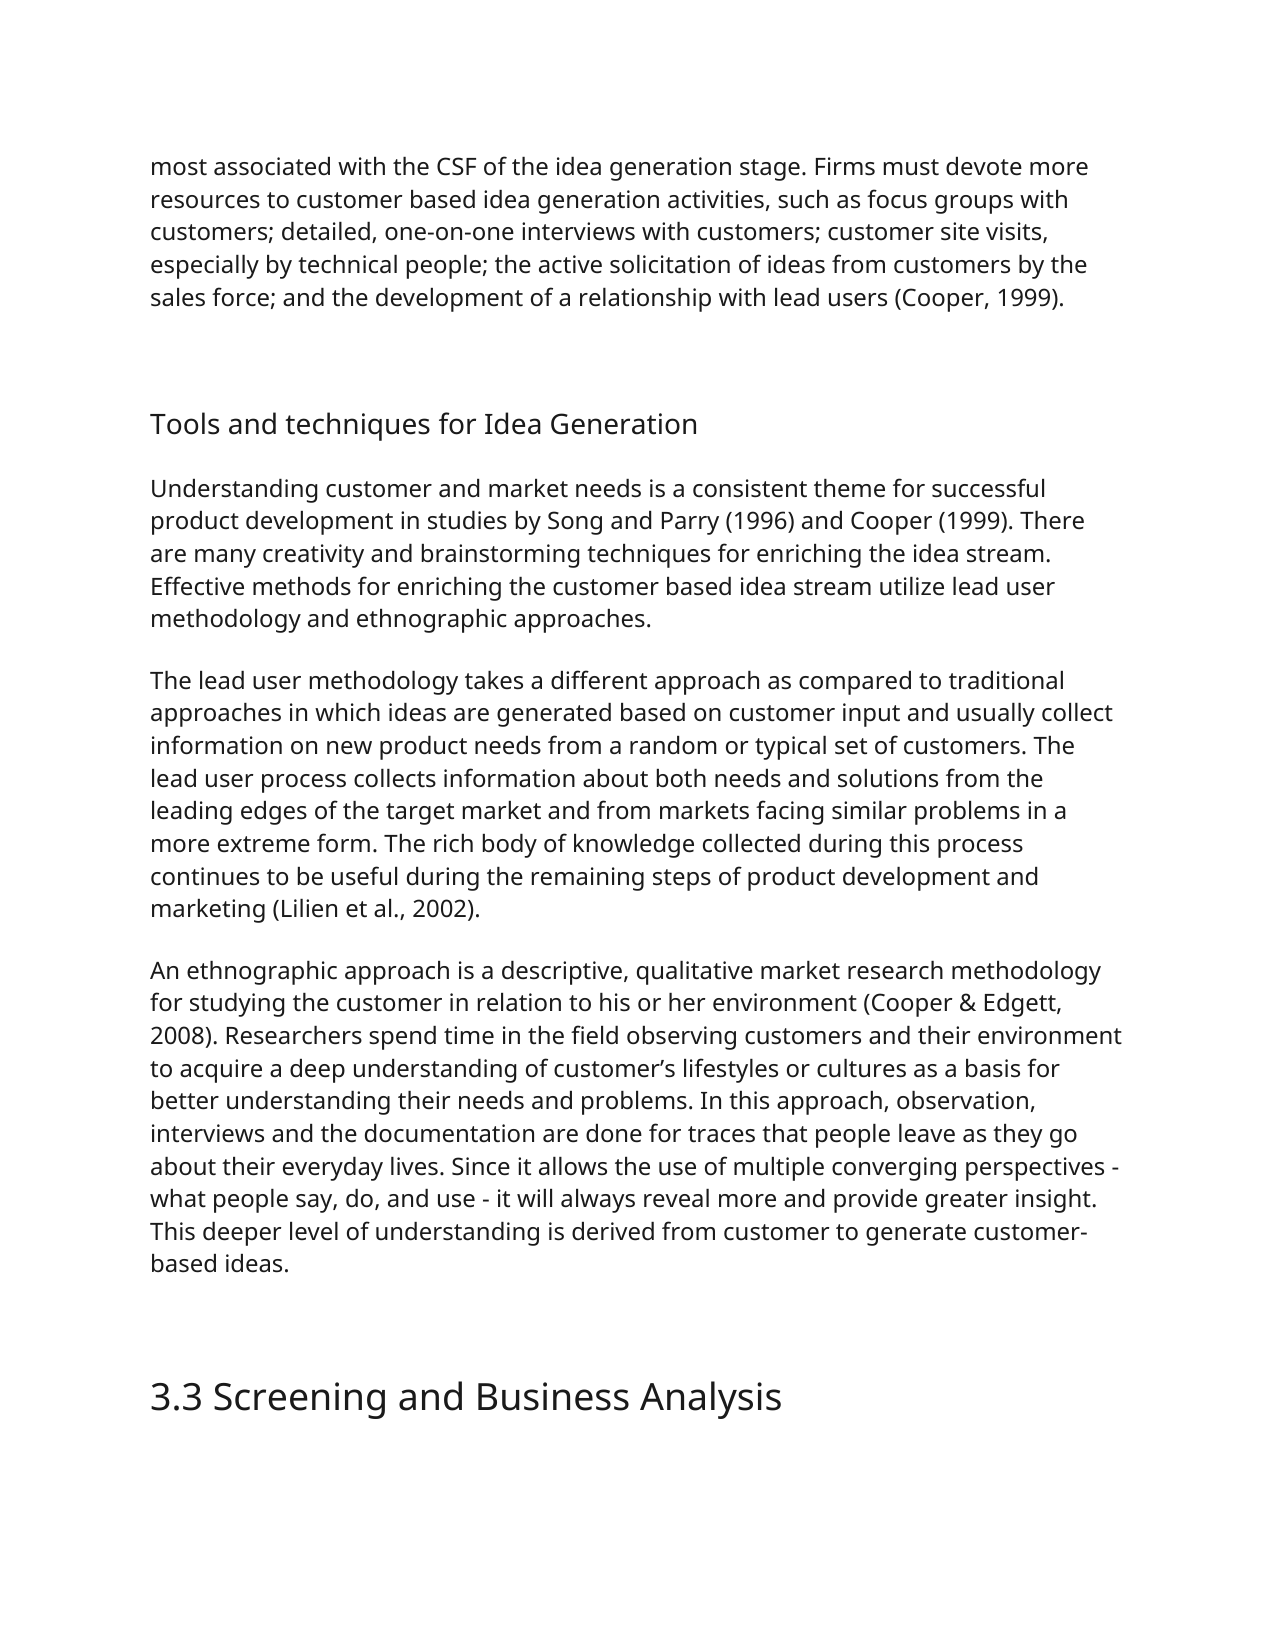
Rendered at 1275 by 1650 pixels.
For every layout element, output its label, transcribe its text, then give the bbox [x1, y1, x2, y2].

text An ethnographic approach is a descriptive, qualitative market research methodology for studying the customer in relation to his or her environment (Cooper & Edgett, 2008). Researchers spend time in the field observing customers and their environment to acquire a deep understanding of customer’s lifestyles or cultures as a basis for better understanding their needs and problems. In this approach, observation, interviews and the documentation are done for traces that people leave as they go about their everyday lives. Since it allows the use of multiple converging perspectives - what people say, do, and use - it will always reveal more and provide greater insight. This deeper level of understanding is derived from customer to generate customer-based ideas. [150, 954, 1125, 1280]
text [150, 150, 1125, 313]
text Understanding customer and market needs is a consistent theme for successful product development in studies by Song and Parry (1996) and Cooper (1999). There are many creativity and brainstorming techniques for enriching the idea stream. Effective methods for enriching the customer based idea stream utilize lead user methodology and ethnographic approaches. [150, 471, 1125, 634]
text The lead user methodology takes a different approach as compared to traditional approaches in which ideas are generated based on customer input and usually collect information on new product needs from a random or typical set of customers. The lead user process collects information about both needs and solutions from the leading edges of the target market and from markets facing similar problems in a more extreme form. The rich body of knowledge collected during this process continues to be useful during the remaining steps of product development and marketing (Lilien et al., 2002). [150, 664, 1125, 924]
text Tools and techniques for Idea Generation [150, 404, 1125, 442]
text 3.3 Screening and Business Analysis [150, 1371, 1125, 1422]
